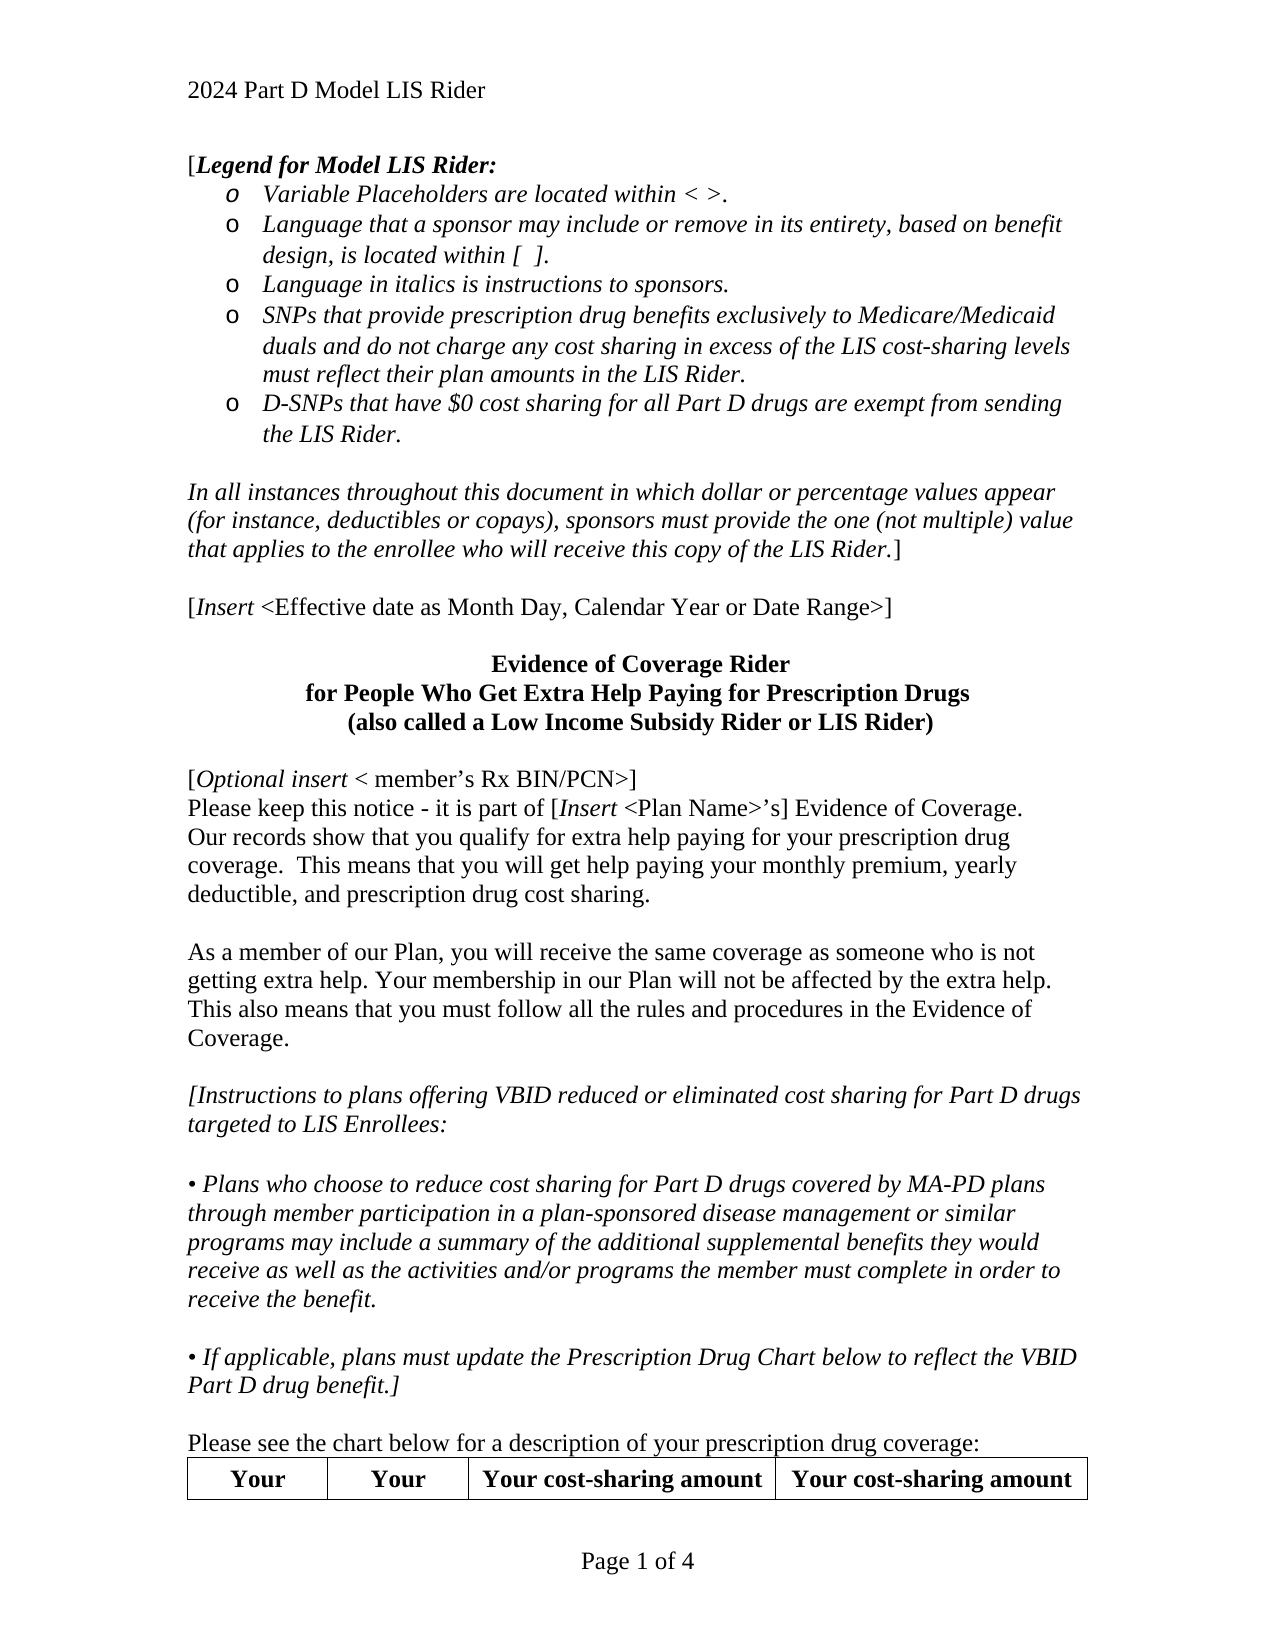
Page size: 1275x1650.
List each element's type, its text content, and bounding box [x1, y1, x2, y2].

text [Legend for Model LIS Rider: [187, 150, 1087, 179]
list Language in italics is instructions to sponsors. [225, 269, 1087, 300]
list Variable Placeholders are located within < >. [225, 179, 1087, 209]
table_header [328, 1458, 468, 1499]
list Language that a sponsor may include or remove in its entirety, based on benefit design, is located within [ ]. [225, 209, 1087, 269]
text • Plans who choose to reduce cost sharing for Part D drugs covered by MA-PD plans through member participation in a plan-sponsored disease management or similar programs may include a summary of the additional supplemental benefits they would receive as well as the activities and/or programs the member must complete in order to receive the benefit. [187, 1169, 1087, 1313]
text [Insert <Effective date as Month Day, Calendar Year or Date Range>] [187, 592, 1087, 620]
text (also called a Low Income Subsidy Rider or LIS Rider) [187, 707, 1087, 735]
text Please see the chart below for a description of your prescription drug coverage: [187, 1428, 1087, 1457]
list D-SNPs that have $0 cost sharing for all Part D drugs are exempt from sending the LIS Rider. [225, 388, 1087, 448]
list SNPs that provide prescription drug benefits exclusively to Medicare/Medicaid duals and do not charge any cost sharing in excess of the LIS cost-sharing levels must reflect their plan amounts in the LIS Rider. [225, 300, 1087, 388]
text In all instances throughout this document in which dollar or percentage values appear (for instance, deductibles or copays), sponsors must provide the one (not multiple) value that applies to the enrollee who will receive this copy of the LIS Rider.] [187, 477, 1087, 563]
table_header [469, 1458, 775, 1499]
text As a member of our Plan, you will receive the same coverage as someone who is not getting extra help. Your membership in our Plan will not be affected by the extra help. This also means that you must follow all the rules and procedures in the Evidence of Coverage. [187, 937, 1087, 1052]
text Please keep this notice - it is part of [Insert <Plan Name>’s] Evidence of Coverage. [187, 793, 1087, 822]
text • If applicable, plans must update the Prescription Drug Chart below to reflect the VBID Part D drug benefit.] [187, 1342, 1087, 1399]
text for People Who Get Extra Help Paying for Prescription Drugs [187, 678, 1087, 707]
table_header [776, 1458, 1087, 1499]
text [Instructions to plans offering VBID reduced or eliminated cost sharing for Part D drugs targeted to LIS Enrollees: [187, 1080, 1087, 1138]
text Evidence of Coverage Rider [187, 649, 1087, 678]
text Our records show that you qualify for extra help paying for your prescription drug coverage. This means that you will get help paying your monthly premium, yearly deductible, and prescription drug cost sharing. [187, 822, 1087, 908]
text [Optional insert < member’s Rx BIN/PCN>] [187, 764, 1087, 793]
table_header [188, 1458, 327, 1499]
